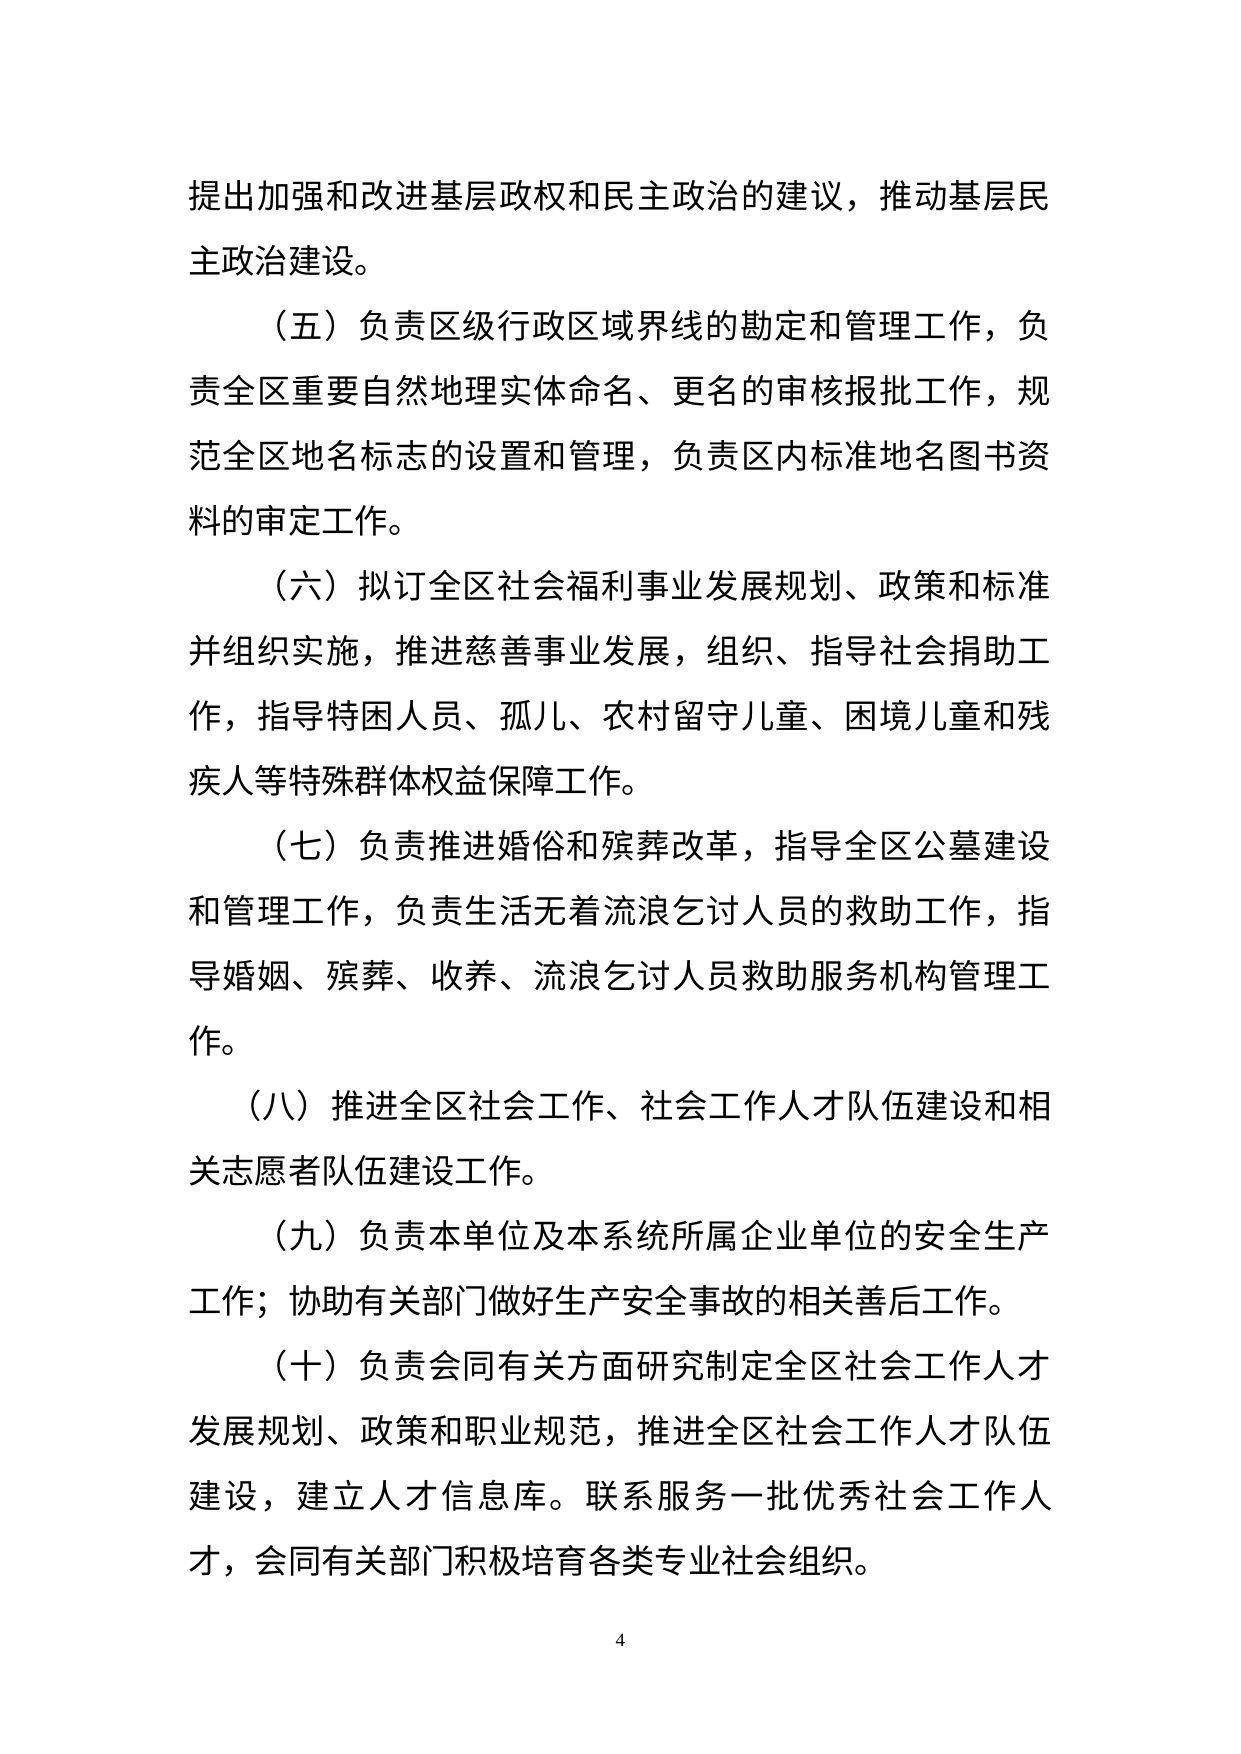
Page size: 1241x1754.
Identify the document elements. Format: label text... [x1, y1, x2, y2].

text （五）负责区级行政区域界线的勘定和管理工作，负责全区重要自然地理实体命名、更名的审核报批工作，规范全区地名标志的设置和管理，负责区内标准地名图书资料的审定工作。 [188, 292, 1052, 552]
text （六）拟订全区社会福利事业发展规划、政策和标准并组织实施，推进慈善事业发展，组织、指导社会捐助工作，指导特困人员、孤儿、农村留守儿童、困境儿童和残疾人等特殊群体权益保障工作。 [188, 552, 1052, 812]
text （九）负责本单位及本系统所属企业单位的安全生产工作；协助有关部门做好生产安全事故的相关善后工作。 [188, 1202, 1052, 1332]
text （七）负责推进婚俗和殡葬改革，指导全区公墓建设和管理工作，负责生活无着流浪乞讨人员的救助工作，指导婚姻、殡葬、收养、流浪乞讨人员救助服务机构管理工作。 （八）推进全区社会工作、社会工作人才队伍建设和相关志愿者队伍建设工作。 [188, 812, 1052, 1202]
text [188, 162, 1052, 292]
text （十）负责会同有关方面研究制定全区社会工作人才发展规划、政策和职业规范，推进全区社会工作人才队伍建设，建立人才信息库。联系服务一批优秀社会工作人才，会同有关部门积极培育各类专业社会组织。 [188, 1332, 1052, 1592]
